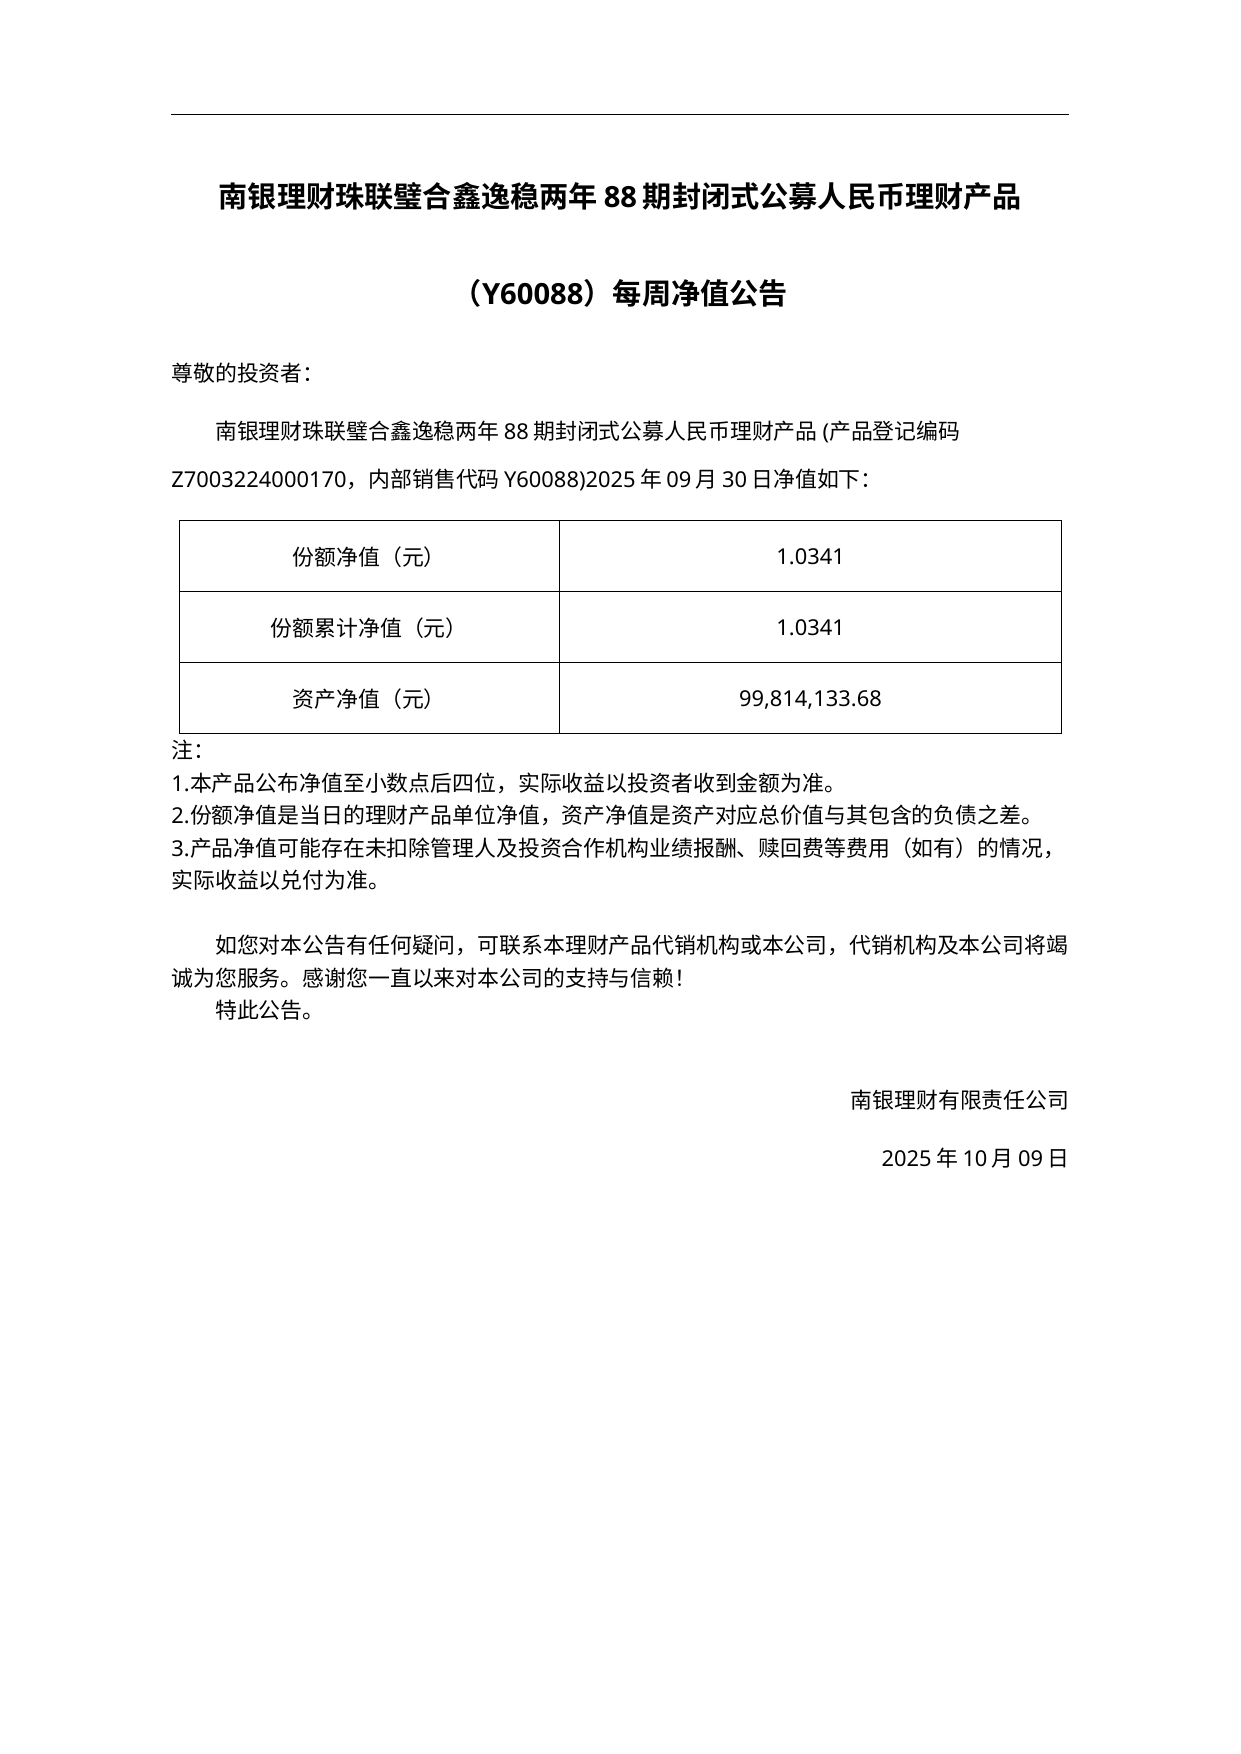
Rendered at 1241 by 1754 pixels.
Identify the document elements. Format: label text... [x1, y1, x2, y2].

text 1.本产品公布净值至小数点后四位，实际收益以投资者收到金额为准。 [171, 765, 1069, 798]
text 2025年10月09日 [171, 1140, 1069, 1173]
table_header 1.0341 [560, 521, 1061, 591]
text 特此公告。 [171, 993, 1069, 1025]
table_cell 99,814,133.68 [560, 663, 1061, 733]
text 南银理财珠联璧合鑫逸稳两年88期封闭式公募人民币理财产品（Y60088）每周净值公告 [171, 162, 1069, 324]
text 尊敬的投资者： [171, 355, 1069, 388]
text 南银理财珠联璧合鑫逸稳两年88期封闭式公募人民币理财产品 (产品登记编码Z7003224000170，内部销售代码Y60088)2025年09月30日净值如下： [171, 413, 1069, 494]
text 南银理财有限责任公司 [171, 1082, 1069, 1115]
table_cell 1.0341 [560, 592, 1061, 662]
text 2.份额净值是当日的理财产品单位净值，资产净值是资产对应总价值与其包含的负债之差。 [171, 798, 1069, 830]
table_cell 份额累计净值（元） [180, 592, 559, 662]
text 3.产品净值可能存在未扣除管理人及投资合作机构业绩报酬、赎回费等费用（如有）的情况，实际收益以兑付为准。 [171, 830, 1069, 895]
table_header 份额净值（元） [180, 521, 559, 591]
text 如您对本公告有任何疑问，可联系本理财产品代销机构或本公司，代销机构及本公司将竭诚为您服务。感谢您一直以来对本公司的支持与信赖！ [171, 928, 1069, 993]
text 注： [171, 733, 1069, 765]
table_cell 资产净值（元） [180, 663, 559, 733]
